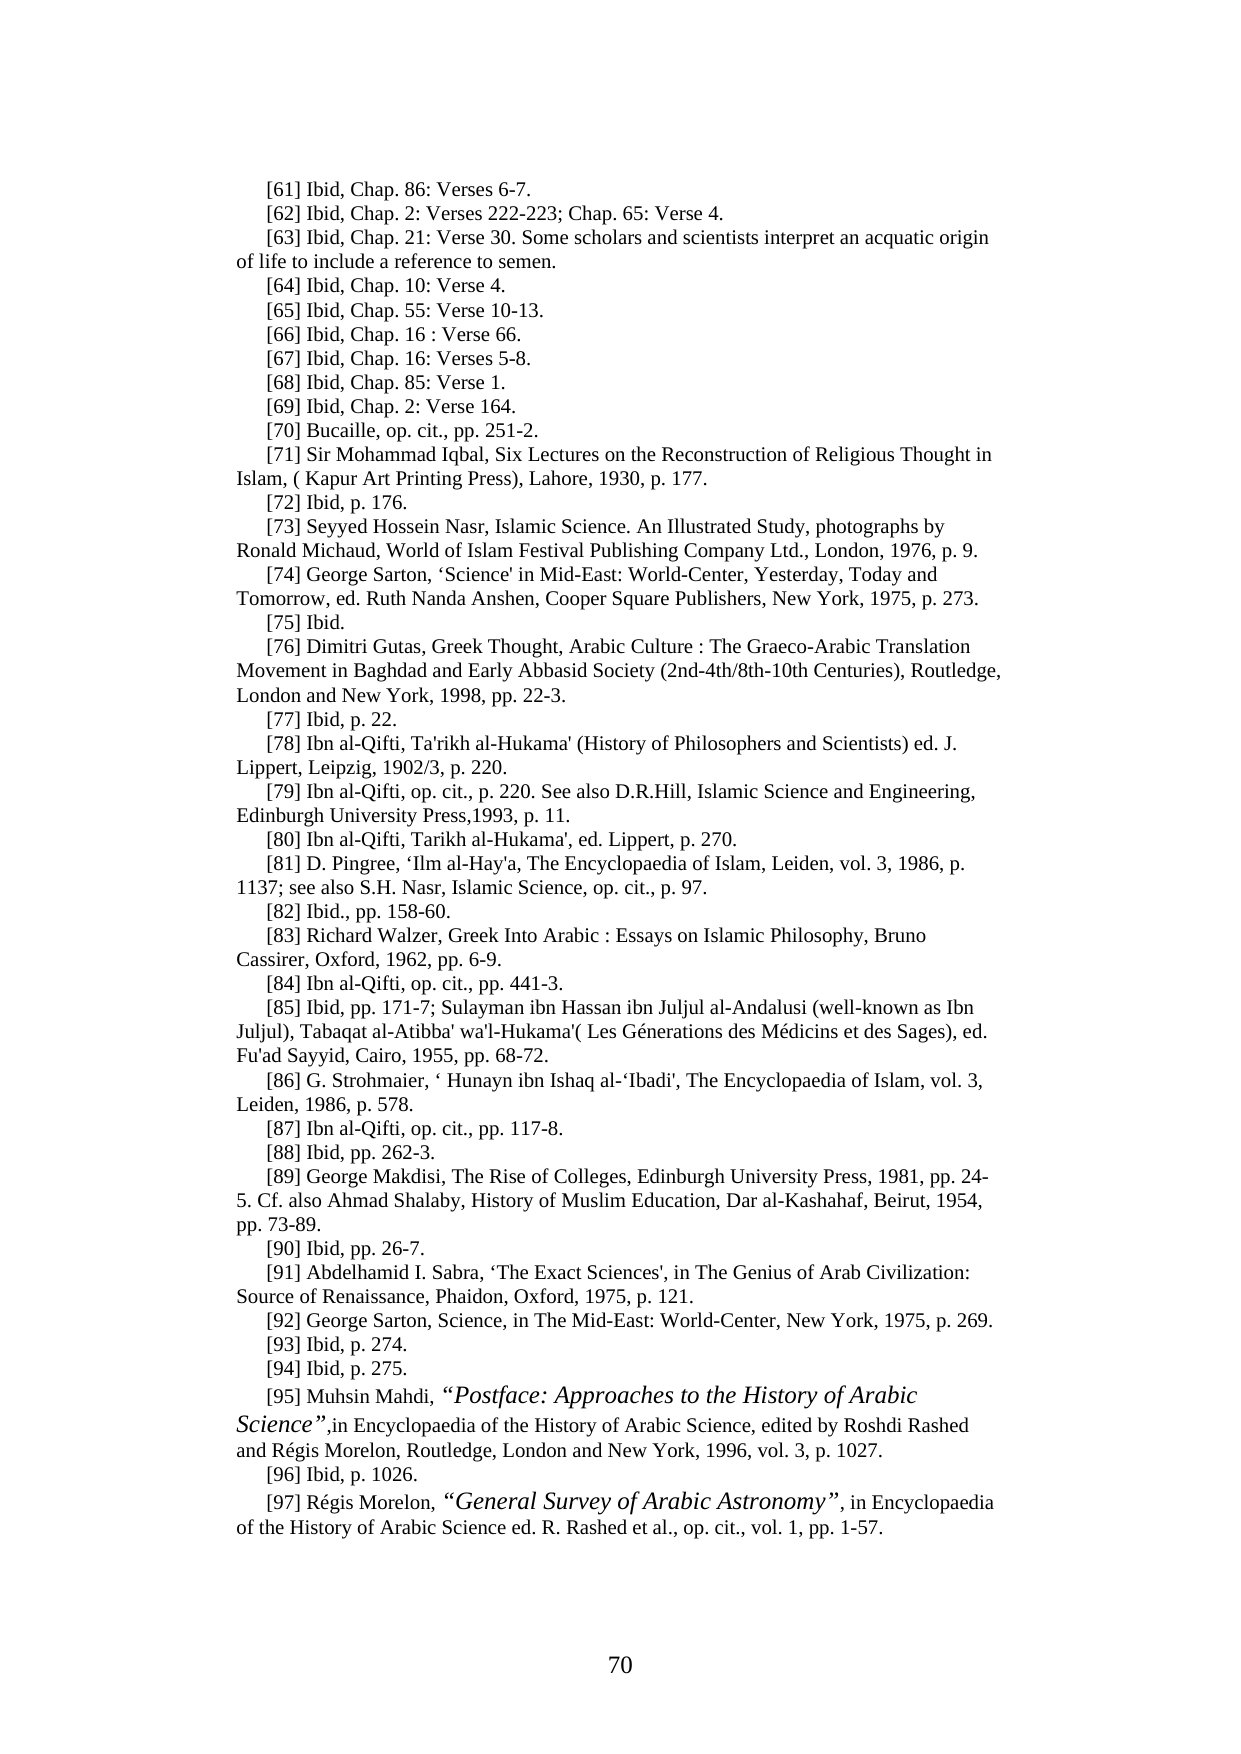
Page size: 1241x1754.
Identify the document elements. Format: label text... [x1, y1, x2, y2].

text [91] Abdelhamid I. Sabra, ‘The Exact Sciences', in The Genius of Arab Civilization: Source of Renaissance, Phaidon, Oxford, 1975, p. 121. [236, 1260, 1004, 1308]
text [87] Ibn al-Qifti, op. cit., pp. 117-8. [236, 1116, 1004, 1140]
text [93] Ibid, p. 274. [236, 1332, 1004, 1356]
text [88] Ibid, pp. 262-3. [236, 1140, 1004, 1164]
text [95] Muhsin Mahdi, “Postface: Approaches to the History of Arabic Science”,in Encyclopaedia of the History of Arabic Science, edited by Roshdi Rashed and Régis Morelon, Routledge, London and New York, 1996, vol. 3, p. 1027. [236, 1380, 1004, 1462]
text [62] Ibid, Chap. 2: Verses 222-223; Chap. 65: Verse 4. [236, 201, 1004, 225]
text [65] Ibid, Chap. 55: Verse 10-13. [236, 297, 1004, 322]
text [82] Ibid., pp. 158-60. [236, 899, 1004, 923]
text [96] Ibid, p. 1026. [236, 1462, 1004, 1486]
text [63] Ibid, Chap. 21: Verse 30. Some scholars and scientists interpret an acquatic origin of life to include a reference to semen. [236, 225, 1004, 273]
text [83] Richard Walzer, Greek Into Arabic : Essays on Islamic Philosophy, Bruno Cassirer, Oxford, 1962, pp. 6-9. [236, 923, 1004, 971]
text [75] Ibid. [236, 610, 1004, 634]
text [92] George Sarton, Science, in The Mid-East: World-Center, New York, 1975, p. 269. [236, 1308, 1004, 1332]
text [84] Ibn al-Qifti, op. cit., pp. 441-3. [236, 971, 1004, 995]
text [94] Ibid, p. 275. [236, 1356, 1004, 1380]
text [71] Sir Mohammad Iqbal, Six Lectures on the Reconstruction of Religious Thought in Islam, ( Kapur Art Printing Press), Lahore, 1930, p. 177. [236, 442, 1004, 490]
text [72] Ibid, p. 176. [236, 490, 1004, 514]
text [67] Ibid, Chap. 16: Verses 5-8. [236, 346, 1004, 370]
text [61] Ibid, Chap. 86: Verses 6-7. [236, 177, 1004, 201]
text [81] D. Pingree, ‘Ilm al-Hay'a, The Encyclopaedia of Islam, Leiden, vol. 3, 1986, p. 1137; see also S.H. Nasr, Islamic Science, op. cit., p. 97. [236, 851, 1004, 899]
text [90] Ibid, pp. 26-7. [236, 1236, 1004, 1260]
text [73] Seyyed Hossein Nasr, Islamic Science. An Illustrated Study, photographs by Ronald Michaud, World of Islam Festival Publishing Company Ltd., London, 1976, p. 9. [236, 514, 1004, 562]
text [97] Régis Morelon, “General Survey of Arabic Astronomy”, in Encyclopaedia of the History of Arabic Science ed. R. Rashed et al., op. cit., vol. 1, pp. 1-57. [236, 1486, 1004, 1539]
text [79] Ibn al-Qifti, op. cit., p. 220. See also D.R.Hill, Islamic Science and Engineering, Edinburgh University Press,1993, p. 11. [236, 779, 1004, 827]
text [76] Dimitri Gutas, Greek Thought, Arabic Culture : The Graeco-Arabic Translation Movement in Baghdad and Early Abbasid Society (2nd-4th/8th-10th Centuries), Routledge, London and New York, 1998, pp. 22-3. [236, 634, 1004, 707]
text [78] Ibn al-Qifti, Ta'rikh al-Hukama' (History of Philosophers and Scientists) ed. J. Lippert, Leipzig, 1902/3, p. 220. [236, 731, 1004, 779]
text [64] Ibid, Chap. 10: Verse 4. [236, 273, 1004, 297]
text [85] Ibid, pp. 171-7; Sulayman ibn Hassan ibn Juljul al-Andalusi (well-known as Ibn Juljul), Tabaqat al-Atibba' wa'l-Hukama'( Les Génerations des Médicins et des Sages), ed. Fu'ad Sayyid, Cairo, 1955, pp. 68-72. [236, 995, 1004, 1067]
text [80] Ibn al-Qifti, Tarikh al-Hukama', ed. Lippert, p. 270. [236, 827, 1004, 851]
text [74] George Sarton, ‘Science' in Mid-East: World-Center, Yesterday, Today and Tomorrow, ed. Ruth Nanda Anshen, Cooper Square Publishers, New York, 1975, p. 273. [236, 562, 1004, 610]
text [89] George Makdisi, The Rise of Colleges, Edinburgh University Press, 1981, pp. 24-5. Cf. also Ahmad Shalaby, History of Muslim Education, Dar al-Kashahaf, Beirut, 1954, pp. 73-89. [236, 1164, 1004, 1236]
text [69] Ibid, Chap. 2: Verse 164. [236, 394, 1004, 418]
text [68] Ibid, Chap. 85: Verse 1. [236, 370, 1004, 394]
text [70] Bucaille, op. cit., pp. 251-2. [236, 418, 1004, 442]
text [77] Ibid, p. 22. [236, 707, 1004, 731]
text [86] G. Strohmaier, ‘ Hunayn ibn Ishaq al-‘Ibadi', The Encyclopaedia of Islam, vol. 3, Leiden, 1986, p. 578. [236, 1067, 1004, 1116]
text [66] Ibid, Chap. 16 : Verse 66. [236, 322, 1004, 346]
